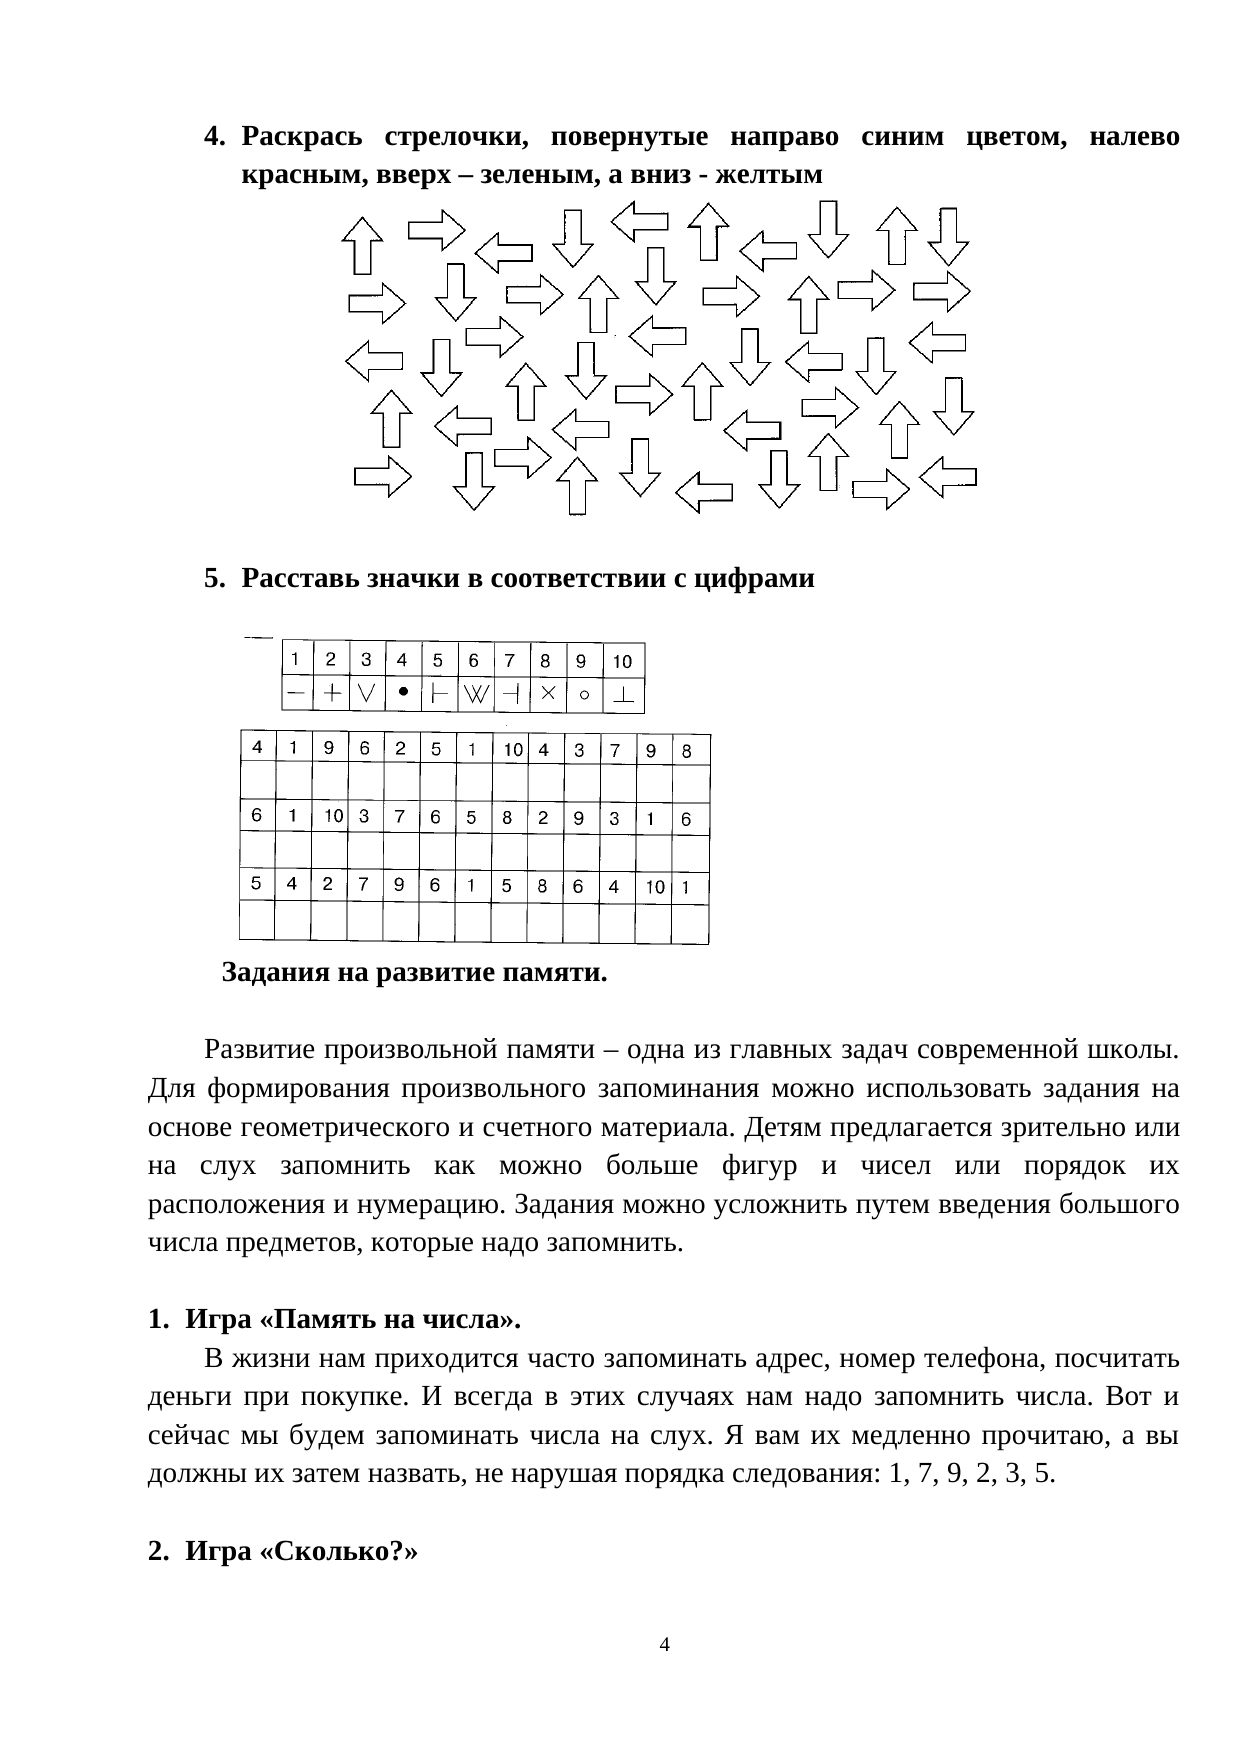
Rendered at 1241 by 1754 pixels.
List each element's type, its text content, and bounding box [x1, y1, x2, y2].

text Развитие произвольной памяти – одна из главных задач современной школы. Для формирования произвольного запоминания можно использовать задания на основе геометрического и счетного материала. Детям предлагается зрительно или на слух запомнить как можно больше фигур и чисел или порядок их расположения и нумерацию. Задания можно усложнить путем введения большого числа предметов, которые надо запомнить. [148, 1032, 1181, 1258]
list Раскрась стрелочки, повернутые направо синим цветом, налево красным, вверх – зеленым, а вниз - желтым [204, 118, 1181, 190]
text В жизни нам приходится часто запоминать адрес, номер телефона, посчитать деньги при покупке. И всегда в этих случаях нам надо запомнить числа. Вот и сейчас мы будем запоминать числа на слух. Я вам их медленно прочитаю, а вы должны их затем назвать, не нарушая порядка следования: 1, 7, 9, 2, 3, 5. [148, 1340, 1181, 1489]
text Задания на развитие памяти. [148, 954, 1181, 988]
list Игра «Память на числа». [148, 1301, 1181, 1335]
picture [221, 637, 739, 951]
picture [319, 195, 1009, 519]
list Расставь значки в соответствии с цифрами [204, 560, 1181, 594]
list Игра «Сколько?» [148, 1533, 1181, 1566]
